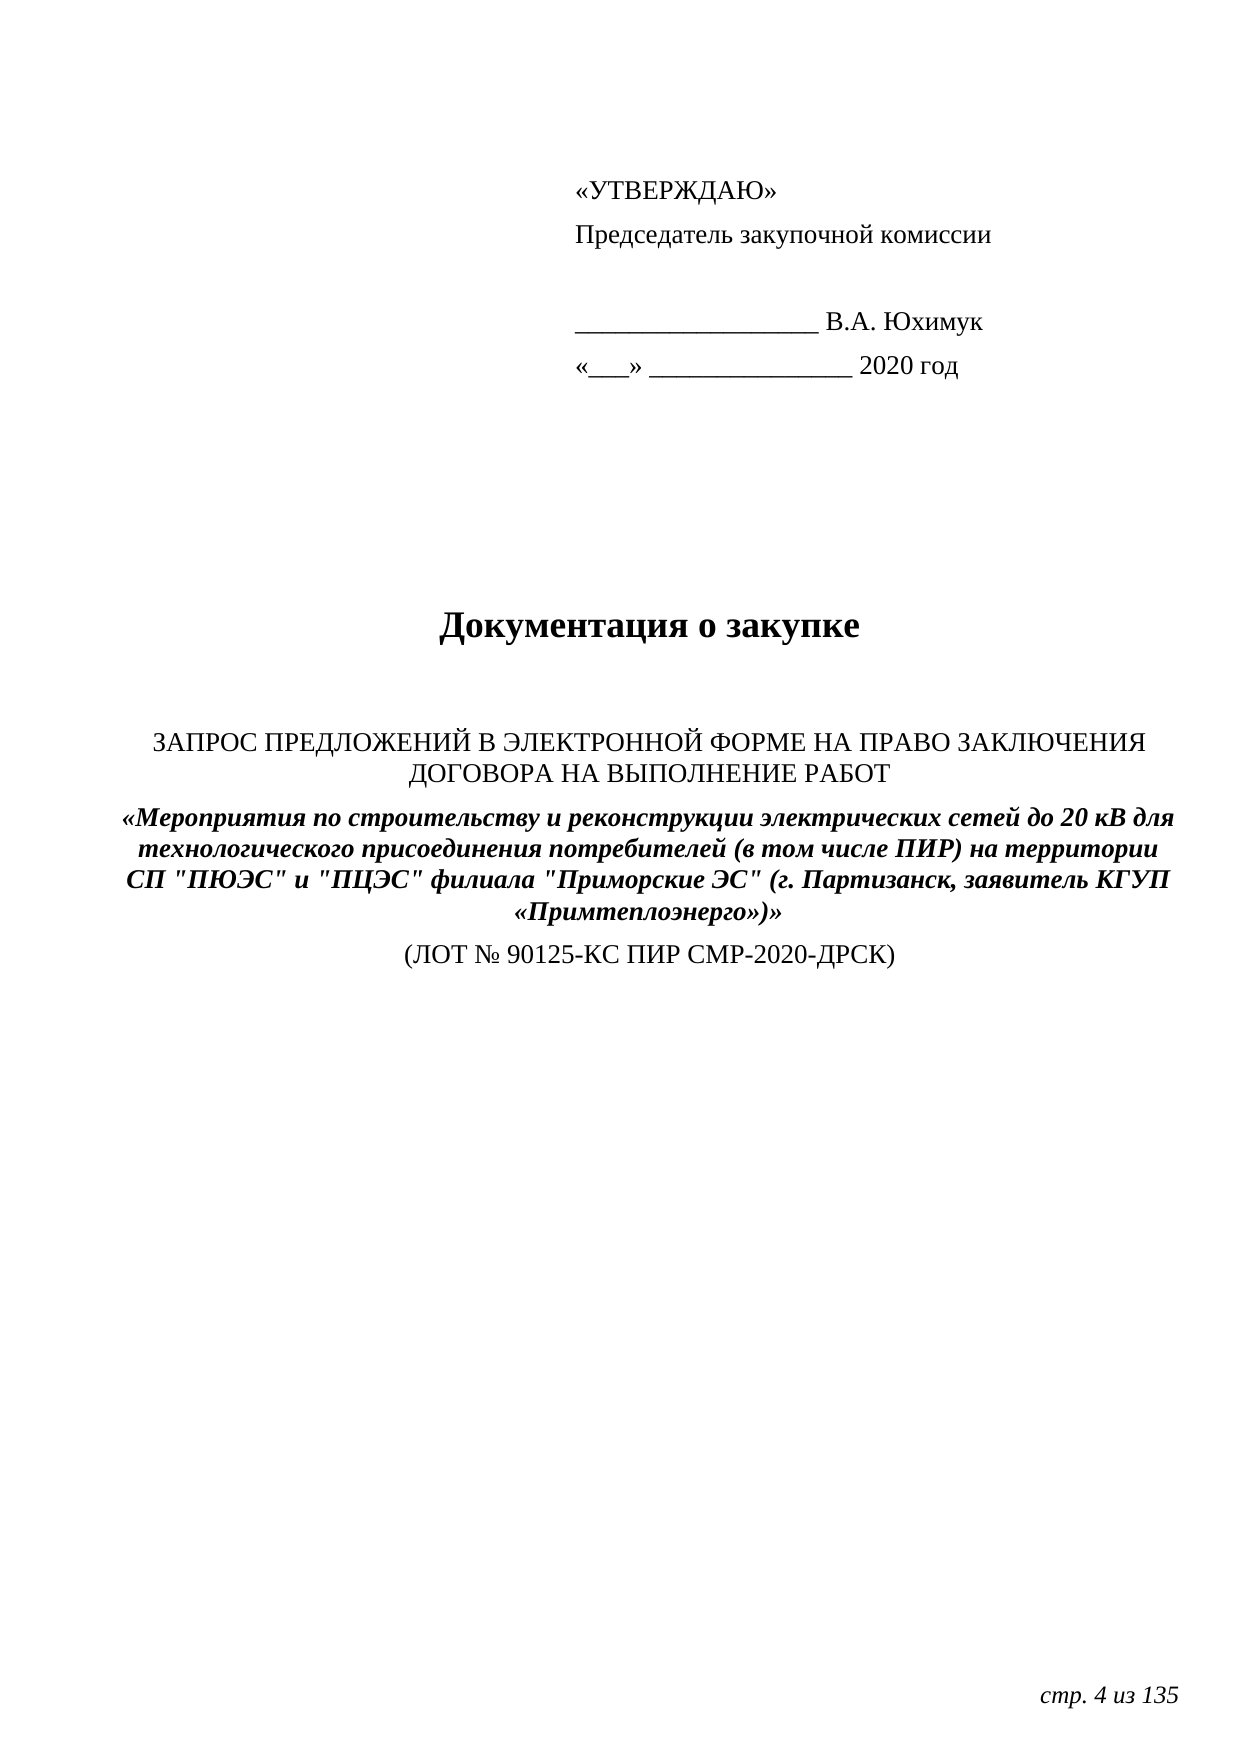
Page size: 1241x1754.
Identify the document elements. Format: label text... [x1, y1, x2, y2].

text «___» _______________ 2020 год [575, 349, 1181, 380]
text «Мероприятия по строительству и реконструкции электрических сетей до 20 кВ для технологического присоединения потребителей (в том числе ПИР) на территории СП "ПЮЭС" и "ПЦЭС" филиала "Приморские ЭС" (г. Партизанск, заявитель КГУП «Примтеплоэнерго»)» [118, 801, 1181, 926]
text Председатель закупочной комиссии [575, 218, 1181, 249]
text (ЛОТ № 90125-КС ПИР СМР-2020-ДРСК) [118, 938, 1181, 969]
text Документация о закупке [118, 602, 1181, 645]
text ЗАПРОС ПРЕДЛОЖЕНИЙ В ЭЛЕКТРОННОЙ ФОРМЕ НА ПРАВО ЗАКЛЮЧЕНИЯ ДОГОВОРА НА ВЫПОЛНЕНИЕ РАБОТ [118, 726, 1181, 789]
text «УТВЕРЖДАЮ» [575, 174, 1181, 205]
text __________________ В.А. Юхимук [575, 305, 1181, 336]
